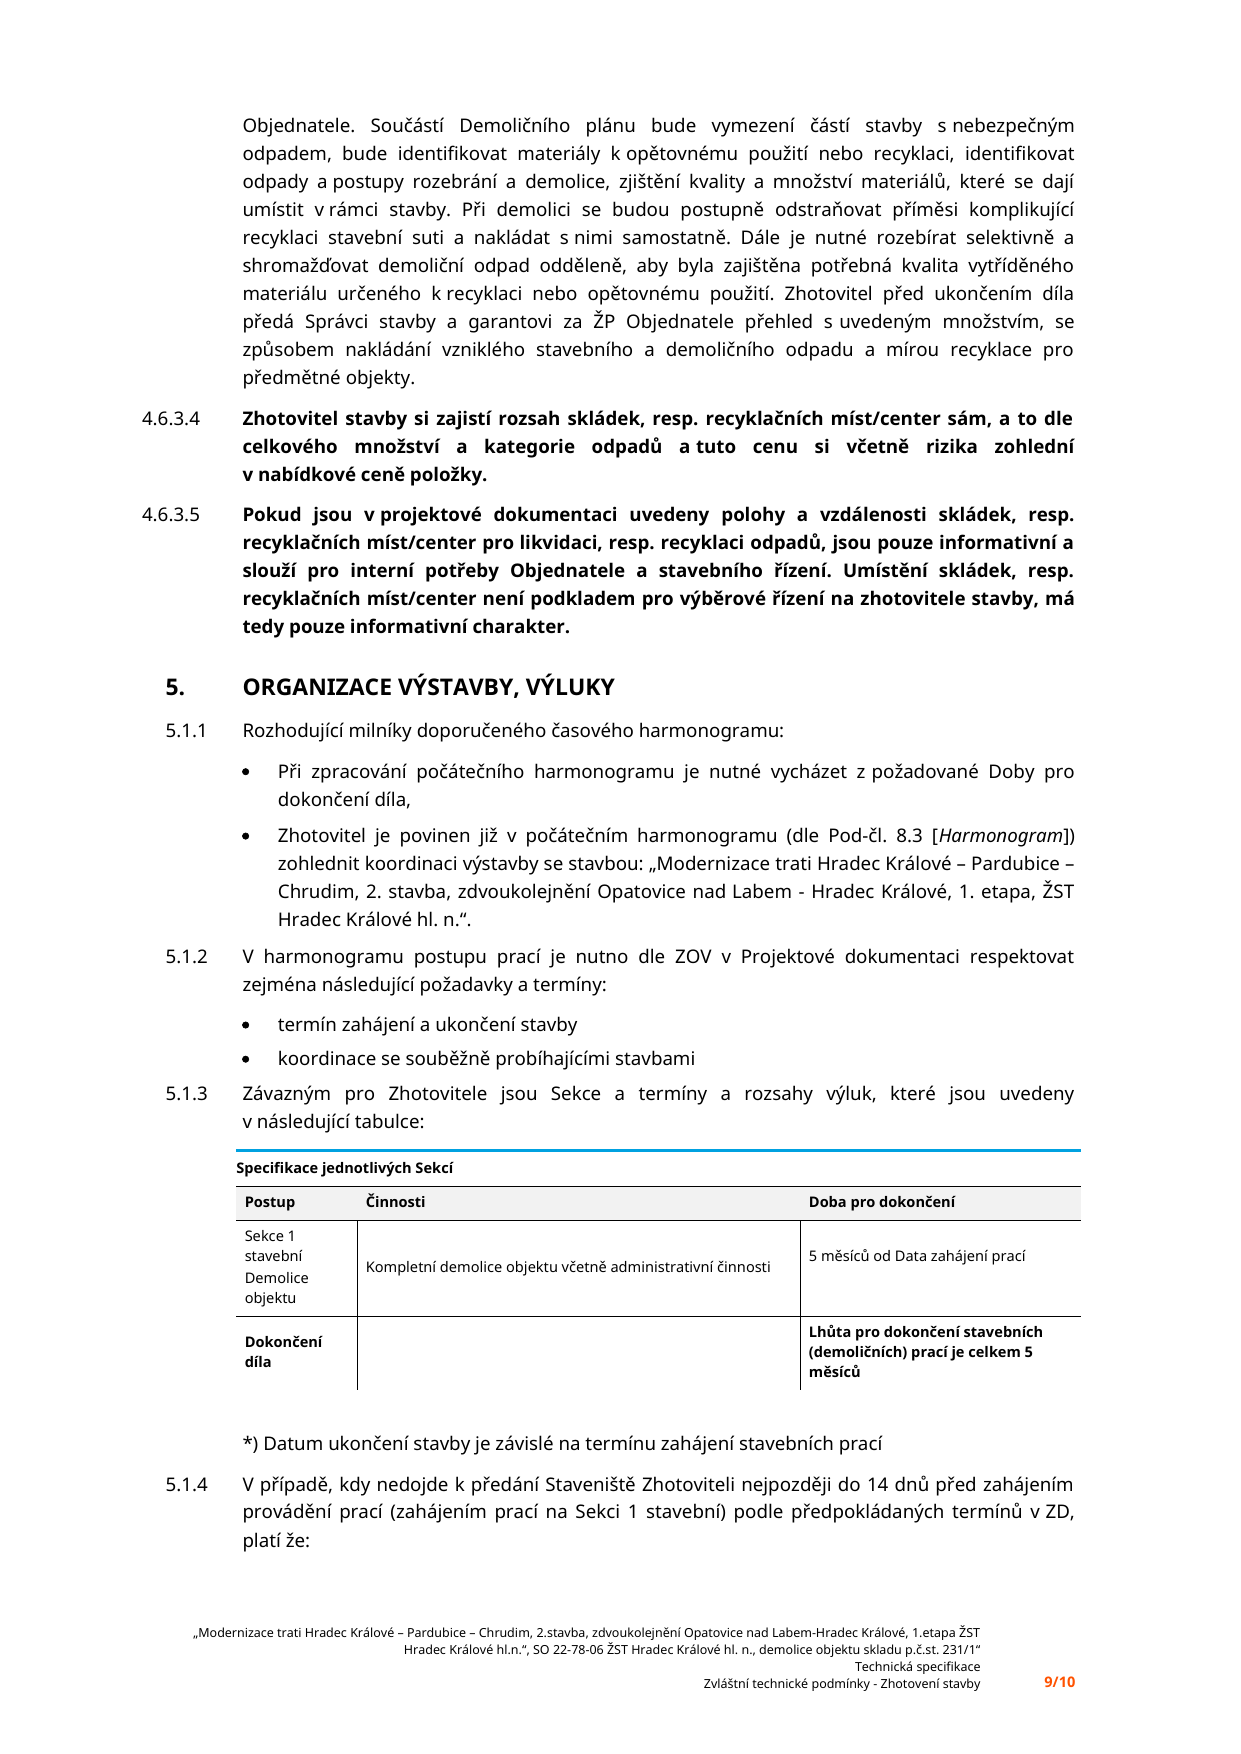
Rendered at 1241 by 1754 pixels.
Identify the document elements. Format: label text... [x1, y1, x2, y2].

text ORGANIZACE VÝSTAVBY, VÝLUKY [165, 671, 1075, 702]
text Rozhodující milníky doporučeného časového harmonogramu: [165, 718, 1075, 743]
table_cell Dokončení díla [236, 1317, 357, 1390]
text Zhotovitel stavby si zajistí rozsah skládek, resp. recyklačních míst/center sám, a to dle celkového množství a kategorie odpadů a tuto cenu si včetně rizika zohlední v nabídkové ceně položky. [142, 405, 1075, 486]
text Zhotovitel je povinen již v počátečním harmonogramu (dle Pod-čl. 8.3 [Harmonogram]) zohlednit koordinaci výstavby se stavbou: „Modernizace trati Hradec Králové – Pardubice – Chrudim, 2. stavba, zdvoukolejnění Opatovice nad Labem - Hradec Králové, 1. etapa, ŽST Hradec Králové hl. n.“. [242, 822, 1075, 932]
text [142, 112, 1075, 390]
text Pokud jsou v projektové dokumentaci uvedeny polohy a vzdálenosti skládek, resp. recyklačních míst/center pro likvidaci, resp. recyklaci odpadů, jsou pouze informativní a slouží pro interní potřeby Objednatele a stavebního řízení. Umístění skládek, resp. recyklačních míst/center není podkladem pro výběrové řízení na zhotovitele stavby, má tedy pouze informativní charakter. [142, 501, 1075, 639]
text Specifikace jednotlivých Sekcí [236, 1152, 1081, 1178]
list termín zahájení a ukončení stavby [242, 1011, 1075, 1037]
text Závazným pro Zhotovitele jsou Sekce a termíny a rozsahy výluk, které jsou uvedeny v následující tabulce: [165, 1080, 1075, 1133]
table_cell Sekce 1 stavební Demolice objektu [236, 1221, 357, 1316]
table_cell [358, 1317, 800, 1390]
text V harmonogramu postupu prací je nutno dle ZOV v Projektové dokumentaci respektovat zejména následující požadavky a termíny: [165, 943, 1075, 996]
list koordinace se souběžně probíhajícími stavbami [242, 1046, 1075, 1071]
table_header Činnosti [357, 1187, 800, 1220]
table_cell Lhůta pro dokončení stavebních (demoličních) prací je celkem 5 měsíců [801, 1317, 1081, 1390]
text V případě, kdy nedojde k předání Staveniště Zhotoviteli nejpozději do 14 dnů před zahájením provádění prací (zahájením prací na Sekci 1 stavební) podle předpokládaných termínů v ZD, platí že: [165, 1471, 1075, 1552]
text Při zpracování počátečního harmonogramu je nutné vycházet z požadované Doby pro dokončení díla, [242, 758, 1075, 812]
text *) Datum ukončení stavby je závislé na termínu zahájení stavebních prací [242, 1430, 1075, 1456]
table_cell Kompletní demolice objektu včetně administrativní činnosti [358, 1221, 800, 1316]
table_header Postup [236, 1187, 357, 1220]
table_header Doba pro dokončení [800, 1187, 1081, 1220]
table_cell 5 měsíců od Data zahájení prací [801, 1221, 1081, 1316]
